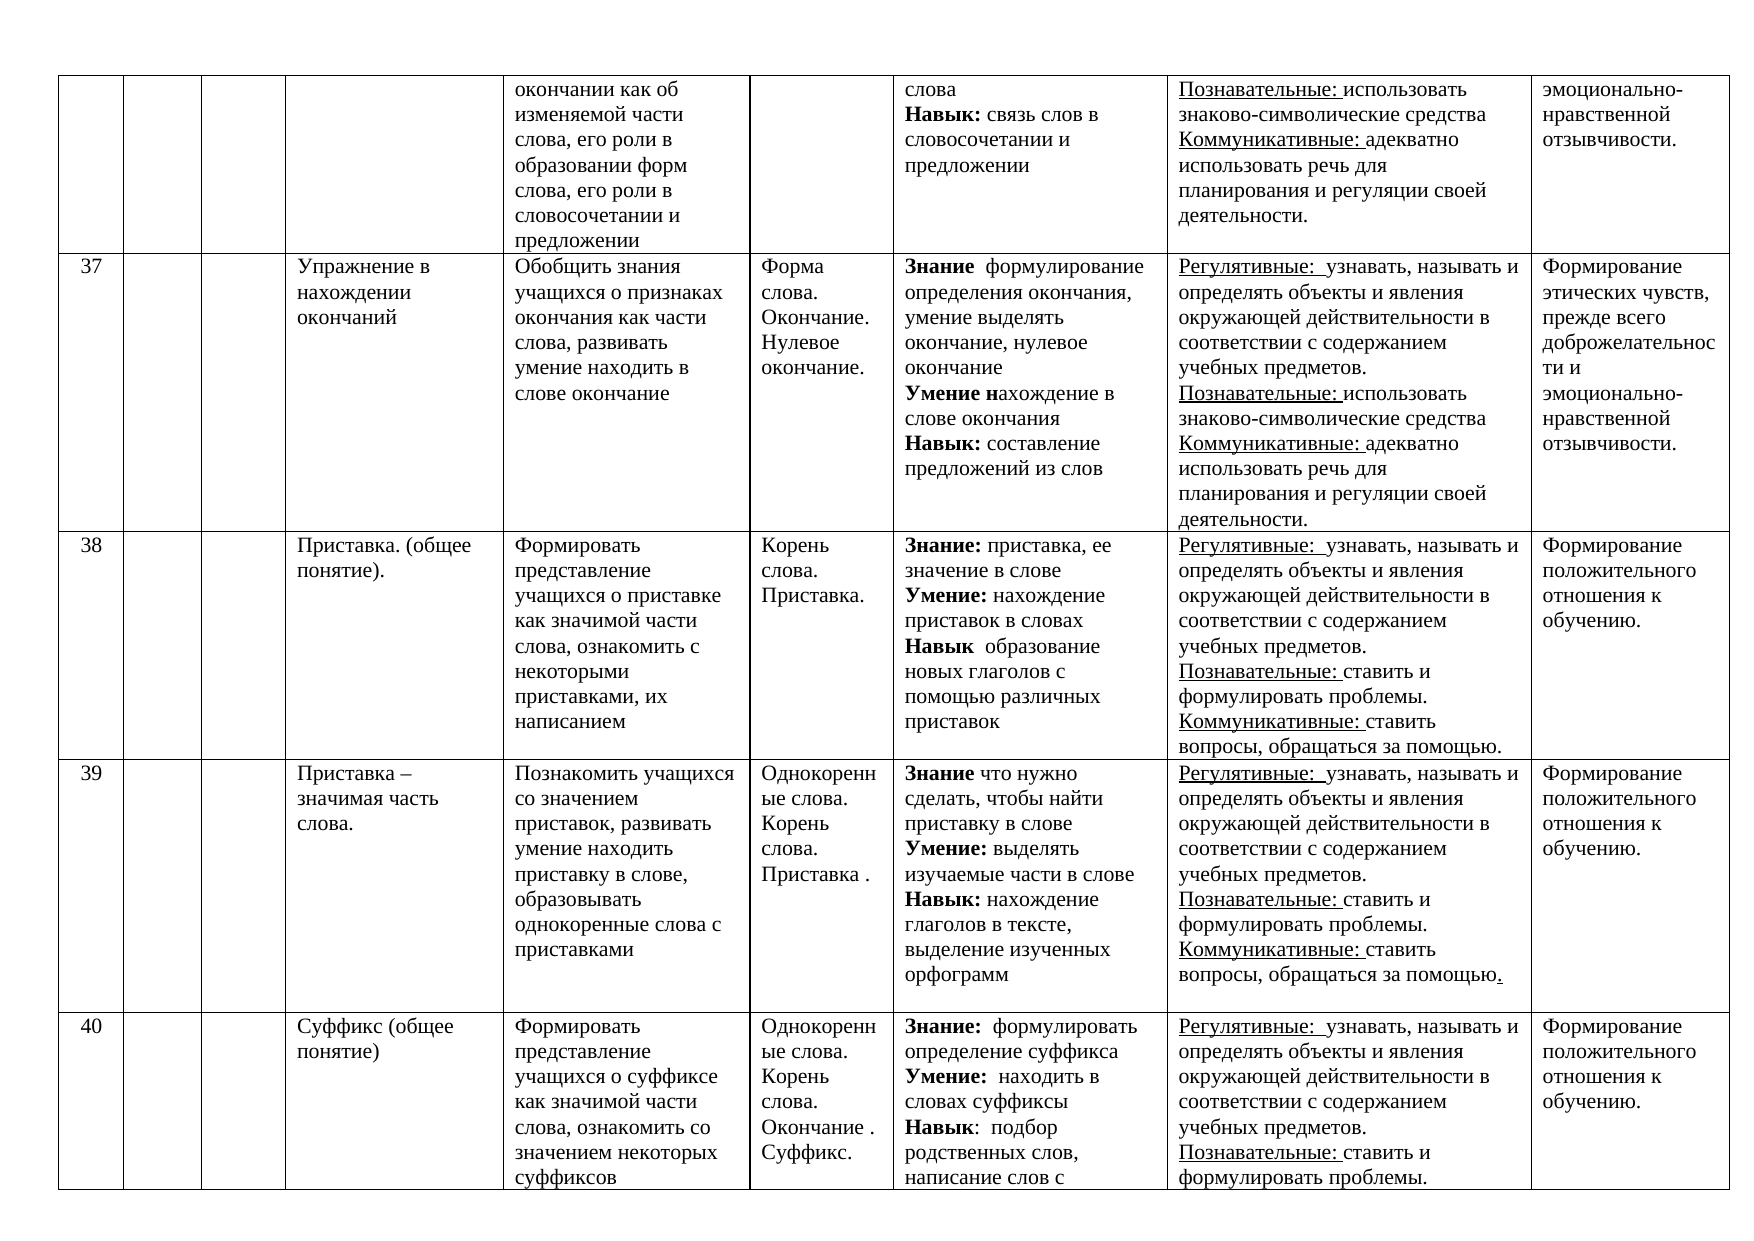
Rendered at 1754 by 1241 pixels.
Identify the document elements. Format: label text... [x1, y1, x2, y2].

table_cell Знание что нужно сделать, чтобы найти приставку в слове Умение: выделять изучаемые части в слове Навык: нахождение глаголов в тексте, выделение изученных орфограмм [894, 760, 1167, 1012]
table_cell 37 [59, 254, 123, 531]
table_cell [124, 532, 201, 759]
table_cell [124, 254, 201, 531]
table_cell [504, 1013, 749, 1189]
table_cell [124, 760, 201, 1012]
table_cell [124, 76, 201, 252]
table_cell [286, 76, 503, 252]
table_cell [202, 254, 285, 531]
table_cell 39 [59, 760, 123, 1012]
table_cell Однокоренные слова. Корень слова. Приставка . [751, 760, 893, 1012]
table_cell Приставка – значимая часть слова. [286, 760, 503, 1012]
table_cell Регулятивные: узнавать, называть и определять объекты и явления окружающей действительности в соответствии с содержанием учебных предметов. Познавательные: ставить и формулировать проблемы. Коммуникативные: ставить вопросы, обращаться за помощью. [1168, 760, 1531, 1012]
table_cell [1532, 1013, 1729, 1189]
table_cell Форма слова. Окончание. Нулевое окончание. [751, 254, 893, 531]
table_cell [286, 1013, 503, 1189]
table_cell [894, 76, 1167, 252]
table_cell Корень слова. Приставка. [751, 532, 893, 759]
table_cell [1532, 76, 1729, 252]
table_cell [124, 1013, 201, 1189]
table_cell [202, 76, 285, 252]
table_cell Формирование положительного отношения к обучению. [1532, 760, 1729, 1012]
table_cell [894, 1013, 1167, 1189]
table_cell [202, 760, 285, 1012]
table_cell [202, 532, 285, 759]
table_cell [202, 1013, 285, 1189]
table_cell 38 [59, 532, 123, 759]
table_cell Знание: приставка, ее значение в слове Умение: нахождение приставок в словах Навык образование новых глаголов с помощью различных приставок [894, 532, 1167, 759]
table_cell 36 [59, 76, 123, 252]
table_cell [751, 1013, 893, 1189]
table_cell 40 [59, 1013, 123, 1189]
table_cell Формирование этических чувств, прежде всего доброжелательности и эмоционально-нравственной отзывчивости. [1532, 254, 1729, 531]
table_cell Регулятивные: узнавать, называть и определять объекты и явления окружающей действительности в соответствии с содержанием учебных предметов. Познавательные: ставить и формулировать проблемы. Коммуникативные: ставить вопросы, обращаться за помощью. [1168, 532, 1531, 759]
table_cell Упражнение в нахождении окончаний [286, 254, 503, 531]
table_cell Формирование положительного отношения к обучению. [1532, 532, 1729, 759]
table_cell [504, 76, 749, 252]
table_cell Формировать представление учащихся о приставке как значимой части слова, ознакомить с некоторыми приставками, их написанием [504, 532, 749, 759]
table_cell Познакомить учащихся со значением приставок, развивать умение находить приставку в слове, образовывать однокоренные слова с приставками [504, 760, 749, 1012]
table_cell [1168, 76, 1531, 252]
table_cell Обобщить знания учащихся о признаках окончания как части слова, развивать умение находить в слове окончание [504, 254, 749, 531]
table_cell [751, 76, 893, 252]
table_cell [1168, 1013, 1531, 1189]
table_cell Знание формулирование определения окончания, умение выделять окончание, нулевое окончание Умение нахождение в слове окончания Навык: составление предложений из слов [894, 254, 1167, 531]
table_cell Приставка. (общее понятие). [286, 532, 503, 759]
